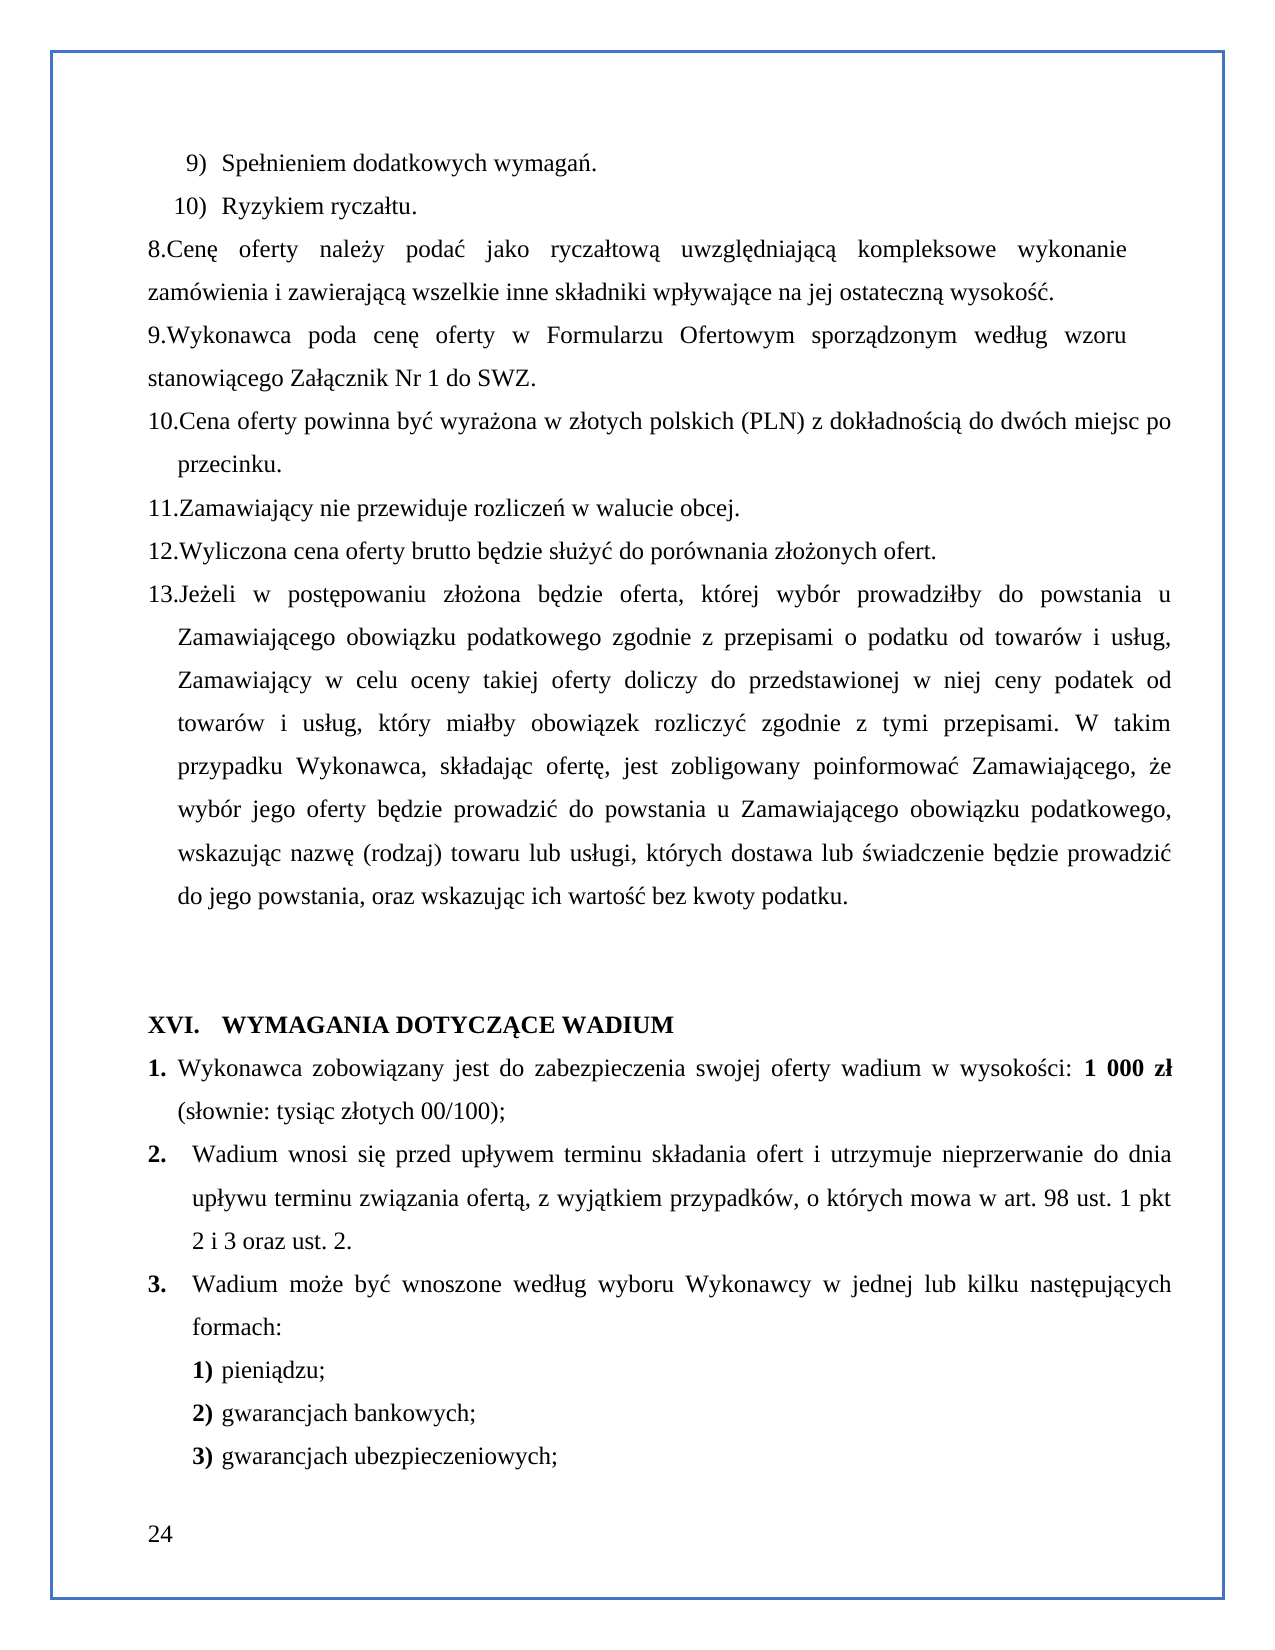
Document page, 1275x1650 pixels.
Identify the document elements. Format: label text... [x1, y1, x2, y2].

list Ryzykiem ryczałtu. [207, 191, 1127, 219]
text 13.Jeżeli w postępowaniu złożona będzie oferta, której wybór prowadziłby do powstania u Zamawiającego obowiązku podatkowego zgodnie z przepisami o podatku od towarów i usług, Zamawiający w celu oceny takiej oferty doliczy do przedstawionej w niej ceny podatek od towarów i usług, który miałby obowiązek rozliczyć zgodnie z tymi przepisami. W takim przypadku Wykonawca, składając ofertę, jest zobligowany poinformować Zamawiającego, że wybór jego oferty będzie prowadzić do powstania u Zamawiającego obowiązku podatkowego, wskazując nazwę (rodzaj) towaru lub usługi, których dostawa lub świadczenie będzie prowadzić do jego powstania, oraz wskazując ich wartość bez kwoty podatku. [148, 579, 1172, 909]
text 2) gwarancjach bankowych; [192, 1398, 1172, 1427]
text 9.Wykonawca poda cenę oferty w Formularzu Ofertowym sporządzonym według wzoru stanowiącego Załącznik Nr 1 do SWZ. [148, 320, 1127, 392]
text 2. Wadium wnosi się przed upływem terminu składania ofert i utrzymuje nieprzerwanie do dnia upływu terminu związania ofertą, z wyjątkiem przypadków, o których mowa w art. 98 ust. 1 pkt 2 i 3 oraz ust. 2. [148, 1139, 1172, 1254]
text 1) pieniądzu; [192, 1355, 1172, 1384]
text 12.Wyliczona cena oferty brutto będzie służyć do porównania złożonych ofert. [148, 536, 1172, 564]
text 11.Zamawiający nie przewiduje rozliczeń w walucie obcej. [148, 493, 1172, 521]
text XVI. WYMAGANIA DOTYCZĄCE WADIUM [148, 1010, 1172, 1039]
text 3) gwarancjach ubezpieczeniowych; [192, 1441, 1172, 1470]
list Spełnieniem dodatkowych wymagań. [207, 148, 1127, 176]
text 1. Wykonawca zobowiązany jest do zabezpieczenia swojej oferty wadium w wysokości: 1 000 zł (słownie: tysiąc złotych 00/100); [148, 1053, 1172, 1125]
text 3. Wadium może być wnoszone według wyboru Wykonawcy w jednej lub kilku następujących formach: [148, 1269, 1172, 1341]
text 10.Cena oferty powinna być wyrażona w złotych polskich (PLN) z dokładnością do dwóch miejsc po przecinku. [148, 406, 1172, 478]
text 8.Cenę oferty należy podać jako ryczałtową uwzględniającą kompleksowe wykonanie zamówienia i zawierającą wszelkie inne składniki wpływające na jej ostateczną wysokość. [148, 234, 1127, 306]
